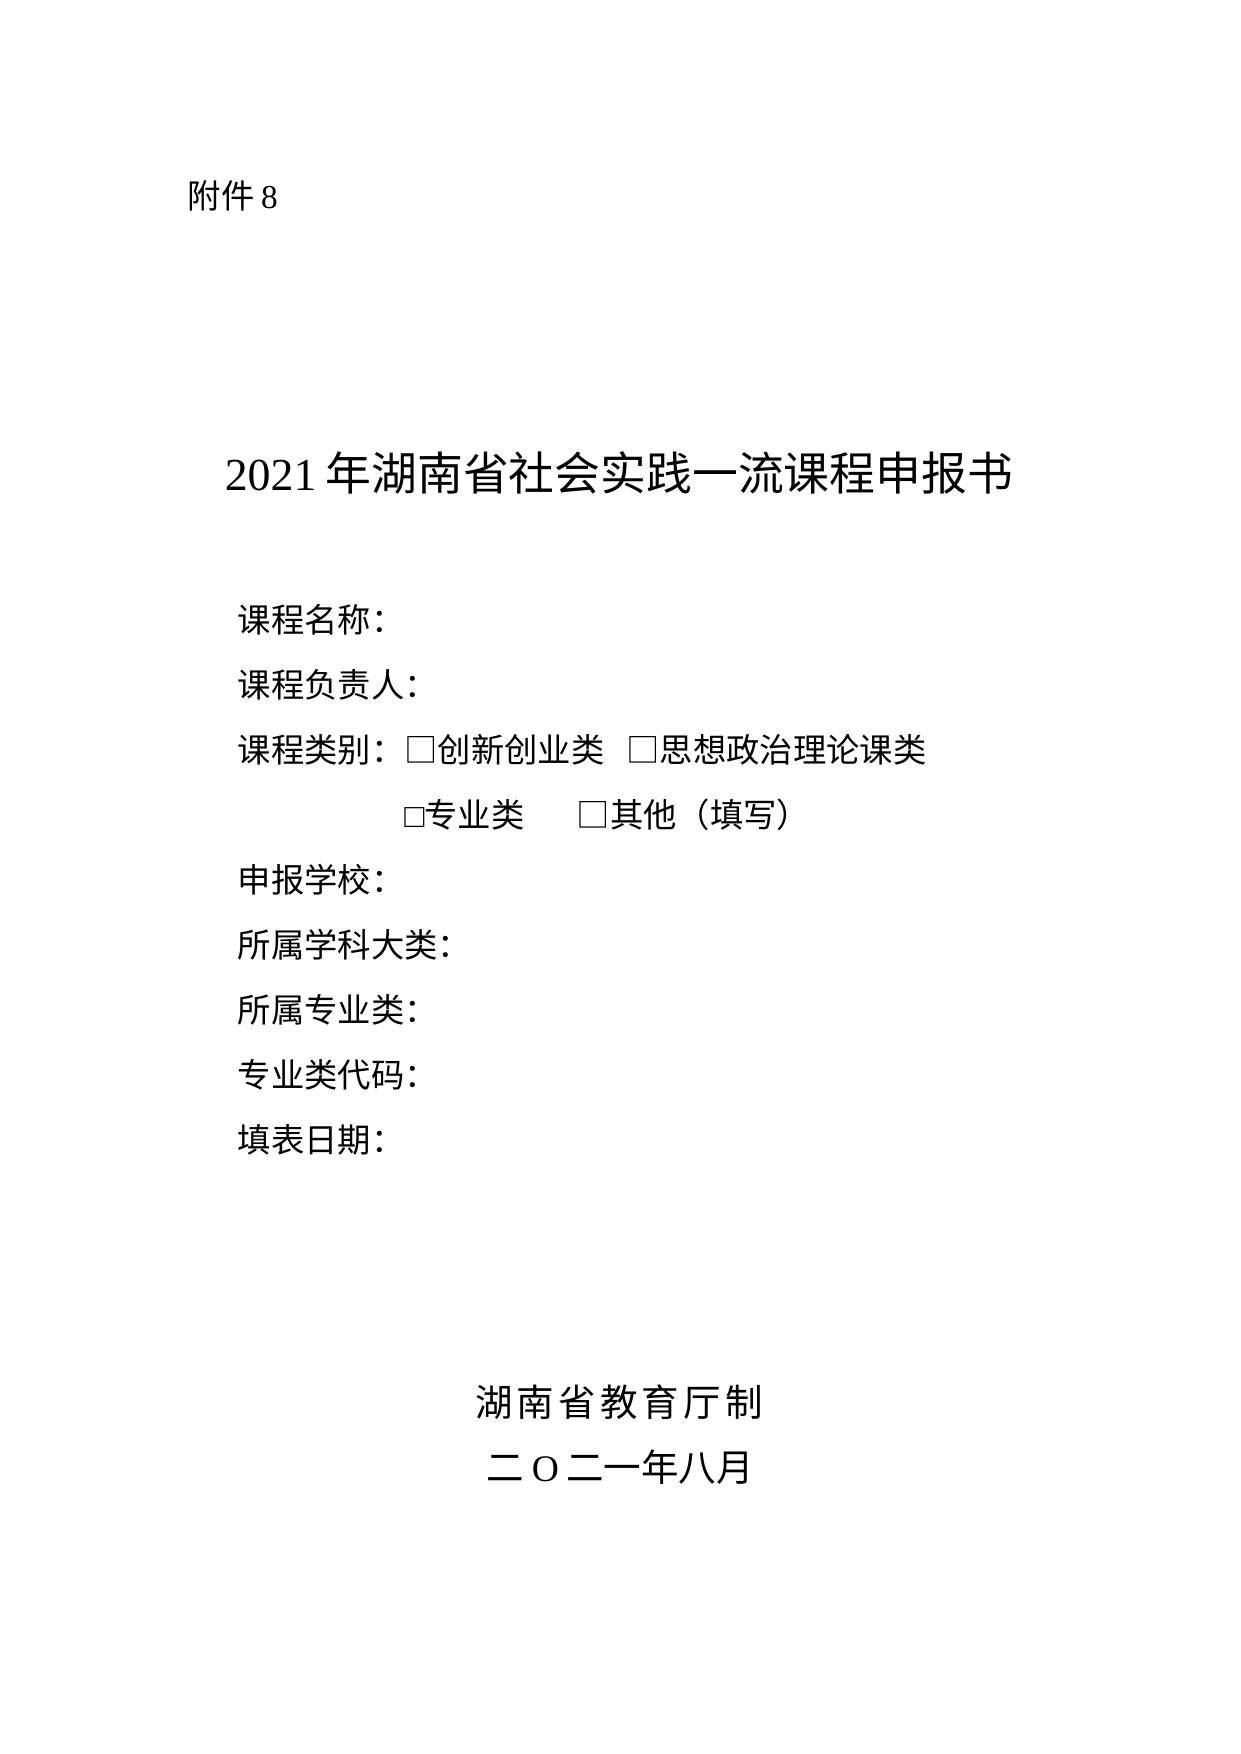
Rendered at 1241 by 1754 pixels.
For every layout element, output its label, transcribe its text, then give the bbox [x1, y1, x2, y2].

text 所属学科大类： [187, 911, 1050, 976]
text 申报学校： [187, 846, 1050, 911]
text □专业类 □其他（填写） [187, 781, 1050, 846]
text 湖南省教育厅制 [187, 1368, 1050, 1433]
text 课程负责人： [187, 651, 1050, 716]
text 二O二一年八月 [187, 1433, 1053, 1498]
text 课程名称： [187, 586, 1050, 651]
text 填表日期： [187, 1106, 1050, 1171]
text 课程类别：□创新创业类 □思想政治理论课类 [187, 716, 1050, 781]
text 附件8 [187, 162, 1053, 227]
text 2021年湖南省社会实践一流课程申报书 [187, 422, 1050, 519]
text 专业类代码： [187, 1041, 1050, 1106]
text 所属专业类： [187, 976, 1050, 1041]
